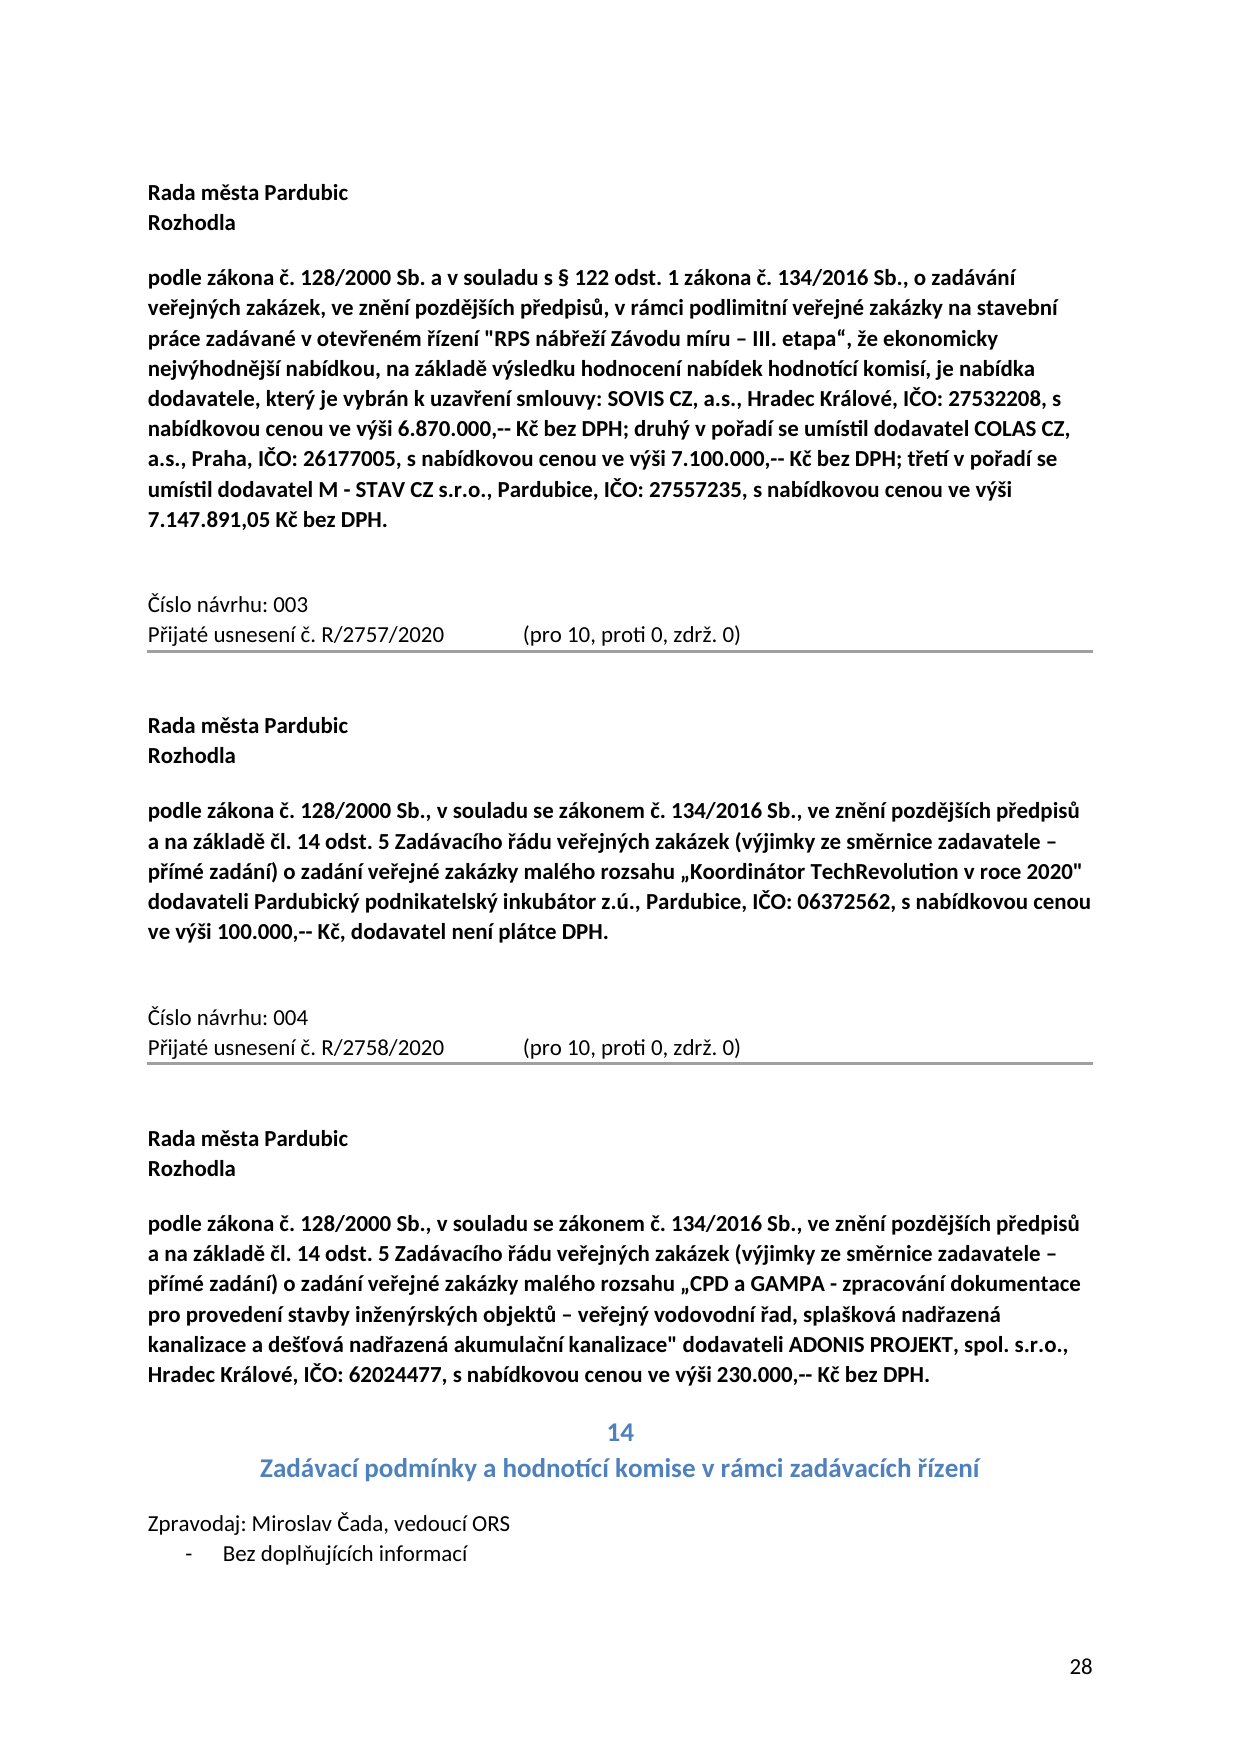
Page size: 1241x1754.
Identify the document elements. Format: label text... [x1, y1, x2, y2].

text podle zákona č. 128/2000 Sb., v souladu se zákonem č. 134/2016 Sb., ve znění pozdějších předpisů a na základě čl. 14 odst. 5 Zadávacího řádu veřejných zakázek (výjimky ze směrnice zadavatele – přímé zadání) o zadání veřejné zakázky malého rozsahu „Koordinátor TechRevolution v roce 2020" dodavateli Pardubický podnikatelský inkubátor z.ú., Pardubice, IČO: 06372562, s nabídkovou cenou ve výši 100.000,-- Kč, dodavatel není plátce DPH. [148, 797, 1093, 945]
text Zpravodaj: Miroslav Čada, vedoucí ORS [148, 1509, 1093, 1537]
text Rada města Pardubic Rozhodla [148, 681, 1093, 769]
text Rada města Pardubic Rozhodla [148, 1093, 1093, 1182]
text podle zákona č. 128/2000 Sb., v souladu se zákonem č. 134/2016 Sb., ve znění pozdějších předpisů a na základě čl. 14 odst. 5 Zadávacího řádu veřejných zakázek (výjimky ze směrnice zadavatele – přímé zadání) o zadání veřejné zakázky malého rozsahu „CPD a GAMPA - zpracování dokumentace pro provedení stavby inženýrských objektů – veřejný vodovodní řad, splašková nadřazená kanalizace a dešťová nadřazená akumulační kanalizace" dodavateli ADONIS PROJEKT, spol. s.r.o., Hradec Králové, IČO: 62024477, s nabídkovou cenou ve výši 230.000,-- Kč bez DPH. [148, 1209, 1093, 1388]
text podle zákona č. 128/2000 Sb. a v souladu s § 122 odst. 1 zákona č. 134/2016 Sb., o zadávání veřejných zakázek, ve znění pozdějších předpisů, v rámci podlimitní veřejné zakázky na stavební práce zadávané v otevřeném řízení "RPS nábřeží Závodu míru – III. etapa“, že ekonomicky nejvýhodnější nabídkou, na základě výsledku hodnocení nabídek hodnotící komisí, je nabídka dodavatele, který je vybrán k uzavření smlouvy: SOVIS CZ, a.s., Hradec Králové, IČO: 27532208, s nabídkovou cenou ve výši 6.870.000,-- Kč bez DPH; druhý v pořadí se umístil dodavatel COLAS CZ, a.s., Praha, IČO: 26177005, s nabídkovou cenou ve výši 7.100.000,-- Kč bez DPH; třetí v pořadí se umístil dodavatel M - STAV CZ s.r.o., Pardubice, IČO: 27557235, s nabídkovou cenou ve výši 7.147.891,05 Kč bez DPH. [148, 263, 1093, 533]
list Bez doplňujících informací [185, 1539, 1093, 1567]
text Číslo návrhu: 004 Přijaté usnesení č. R/2758/2020 (pro 10, proti 0, zdrž. 0) [148, 973, 1093, 1061]
subtitle 14 Zadávací podmínky a hodnotící komise v rámci zadávacích řízení [148, 1415, 1093, 1484]
text Rada města Pardubic Rozhodla [148, 148, 1093, 236]
text Číslo návrhu: 003 Přijaté usnesení č. R/2757/2020 (pro 10, proti 0, zdrž. 0) [148, 560, 1093, 648]
